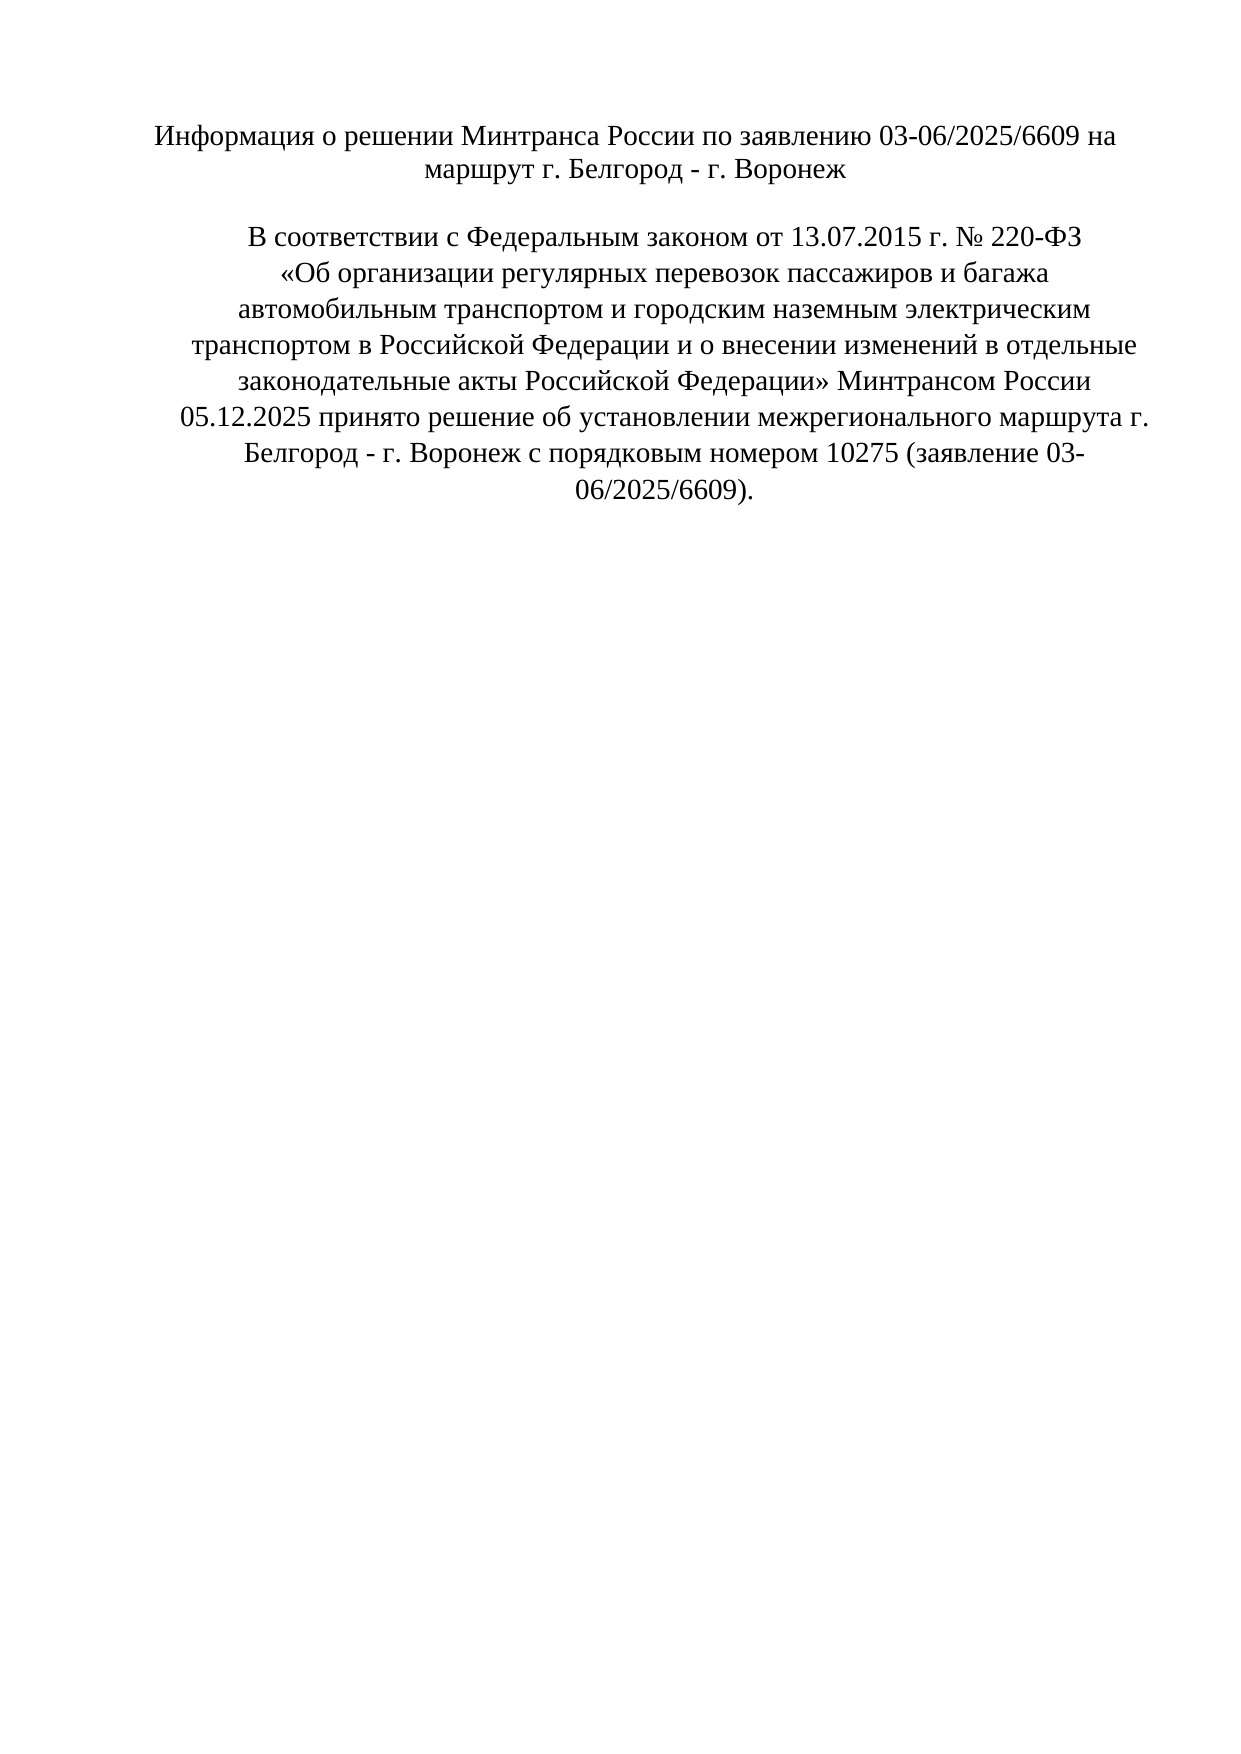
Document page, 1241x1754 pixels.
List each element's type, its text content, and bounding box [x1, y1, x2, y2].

text В соответствии с Федеральным законом от 13.07.2015 г. № 220-ФЗ «Об организации регулярных перевозок пассажиров и багажа автомобильным транспортом и городским наземным электрическим транспортом в Российской Федерации и о внесении изменений в отдельные законодательные акты Российской Федерации» Минтрансом России 05.12.2025 принято решение об установлении межрегионального маршрута г. Белгород - г. Воронеж с порядковым номером 10275 (заявление 03-06/2025/6609). [177, 219, 1152, 505]
text Информация о решении Минтранса России по заявлению 03-06/2025/6609 на маршрут г. Белгород - г. Воронеж [118, 118, 1152, 185]
